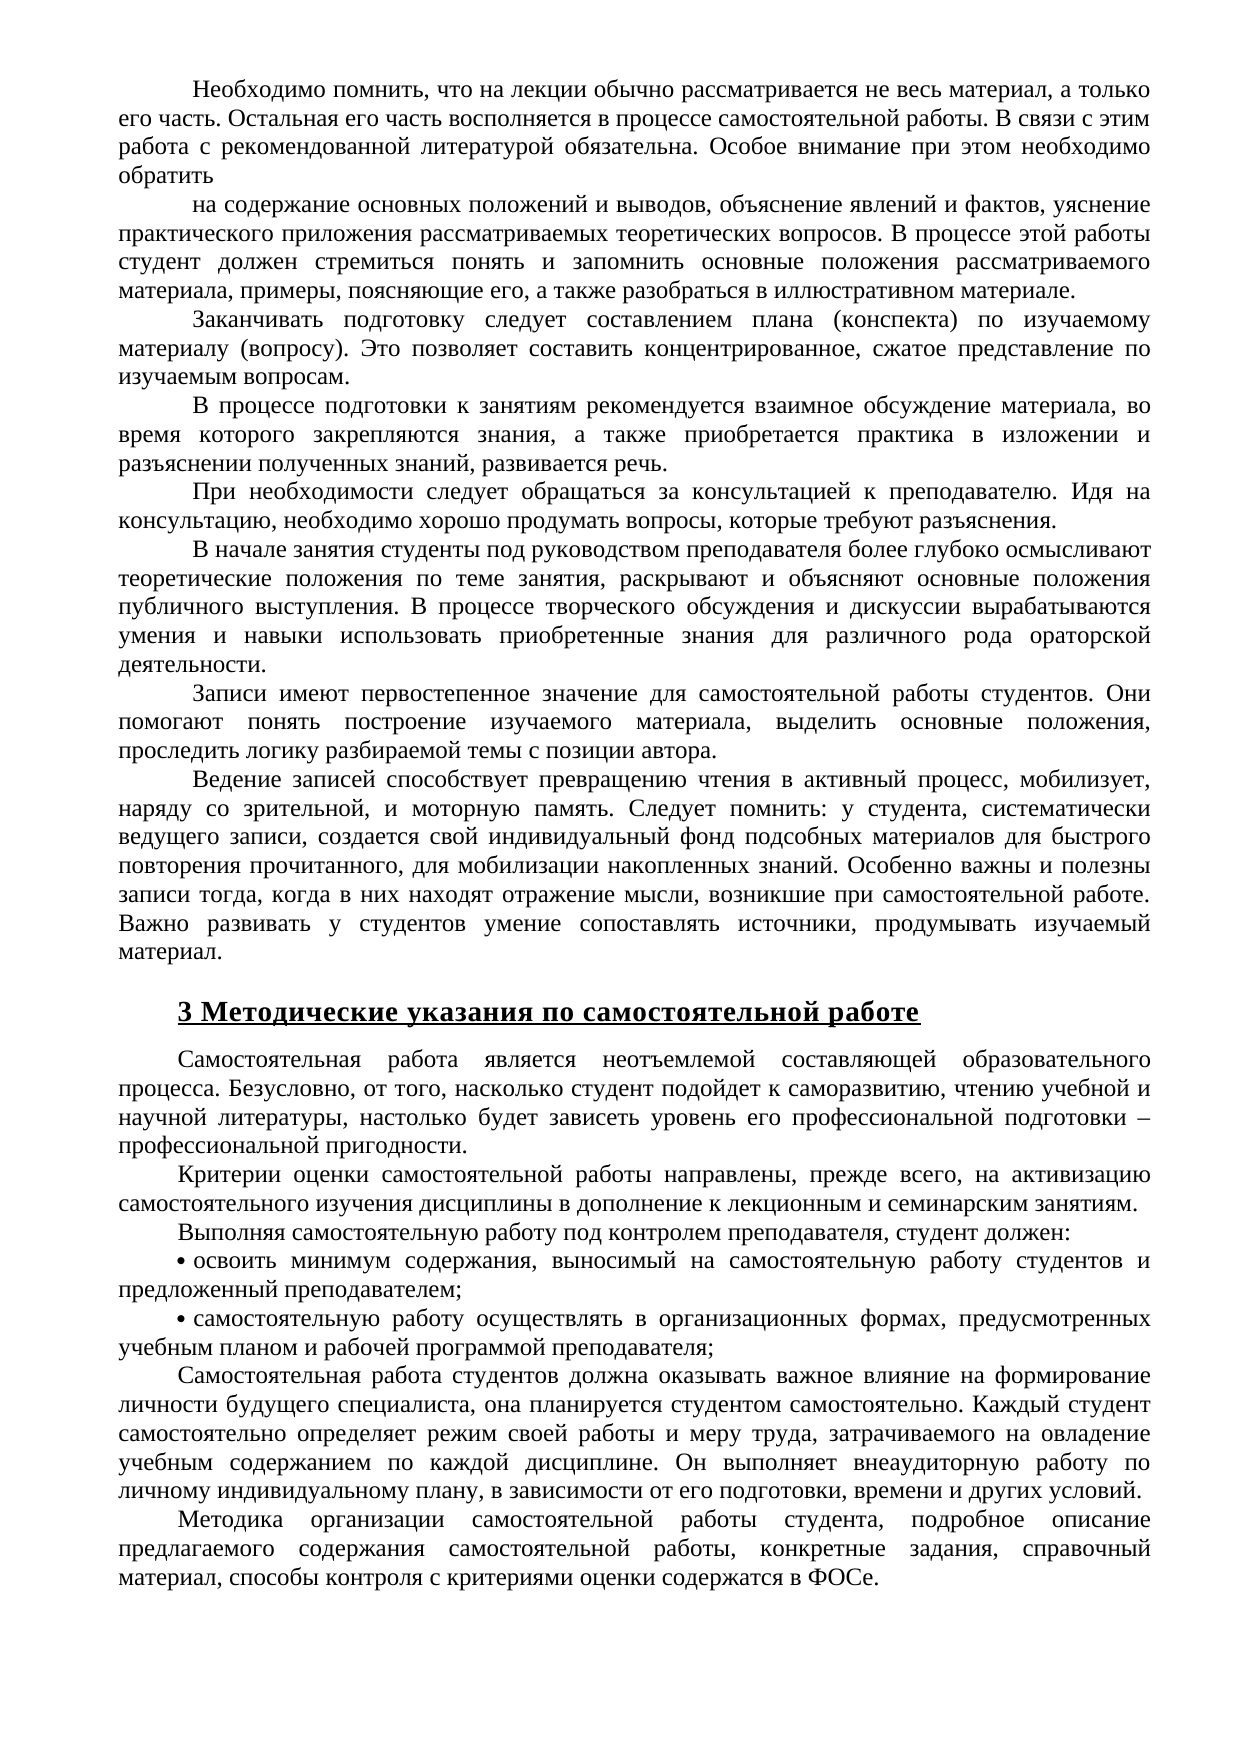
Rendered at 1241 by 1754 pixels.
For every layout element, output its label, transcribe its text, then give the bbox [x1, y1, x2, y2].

text В начале занятия студенты под руководством преподавателя более глубоко осмысливают теоретические положения по теме занятия, раскрывают и объясняют основные положения публичного выступления. В процессе творческого обсуждения и дискуссии вырабатываются умения и навыки использовать приобретенные знания для различного рода ораторской деятельности. [118, 534, 1152, 678]
text Необходимо помнить, что на лекции обычно рассматривается не весь материал, а только его часть. Остальная его часть восполняется в процессе самостоятельной работы. В связи с этим работа с рекомендованной литературой обязательна. Особое внимание при этом необходимо обратить [118, 74, 1152, 189]
text Выполняя самостоятельную работу под контролем преподавателя, студент должен: [118, 1217, 1152, 1245]
text Записи имеют первостепенное значение для самостоятельной работы студентов. Они помогают понять построение изучаемого материала, выделить основные положения, проследить логику разбираемой темы с позиции автора. [118, 678, 1152, 764]
list освоить минимум содержания, выносимый на самостоятельную работу студентов и предложенный преподавателем; [118, 1245, 1152, 1303]
text В процессе подготовки к занятиям рекомендуется взаимное обсуждение материала, во время которого закрепляются знания, а также приобретается практика в изложении и разъяснении полученных знаний, развивается речь. [118, 390, 1152, 476]
list самостоятельную работу осуществлять в организационных формах, предусмотренных учебным планом и рабочей программой преподавателя; [118, 1303, 1152, 1360]
text При необходимости следует обращаться за консультацией к преподавателю. Идя на консультацию, необходимо хорошо продумать вопросы, которые требуют разъяснения. [118, 476, 1152, 534]
text Ведение записей способствует превращению чтения в активный процесс, мобилизует, наряду со зрительной, и моторную память. Следует помнить: у студента, систематически ведущего записи, создается свой индивидуальный фонд подсобных материалов для быстрого повторения прочитанного, для мобилизации накопленных знаний. Особенно важны и полезны записи тогда, когда в них находят отражение мысли, возникшие при самостоятельной работе. Важно развивать у студентов умение сопоставлять источники, продумывать изучаемый материал. [118, 764, 1152, 965]
text Самостоятельная работа является неотъемлемой составляющей образовательного процесса. Безусловно, от того, насколько студент подойдет к саморазвитию, чтению учебной и научной литературы, настолько будет зависеть уровень его профессиональной подготовки – профессиональной пригодности. [118, 1044, 1152, 1159]
text Методика организации самостоятельной работы студента, подробное описание предлагаемого содержания самостоятельной работы, конкретные задания, справочный материал, способы контроля с критериями оценки содержатся в ФОСе. [118, 1504, 1152, 1590]
text 3 Методические указания по самостоятельной работе [118, 994, 1152, 1027]
text Критерии оценки самостоятельной работы направлены, прежде всего, на активизацию самостоятельного изучения дисциплины в дополнение к лекционным и семинарским занятиям. [118, 1159, 1152, 1217]
text Самостоятельная работа студентов должна оказывать важное влияние на формирование личности будущего специалиста, она планируется студентом самостоятельно. Каждый студент самостоятельно определяет режим своей работы и меру труда, затрачиваемого на овладение учебным содержанием по каждой дисциплине. Он выполняет внеаудиторную работу по личному индивидуальному плану, в зависимости от его подготовки, времени и других условий. [118, 1360, 1152, 1504]
text Заканчивать подготовку следует составлением плана (конспекта) по изучаемому материалу (вопросу). Это позволяет составить концентрированное, сжатое представление по изучаемым вопросам. [118, 304, 1152, 390]
text на содержание основных положений и выводов, объяснение явлений и фактов, уяснение практического приложения рассматриваемых теоретических вопросов. В процессе этой работы студент должен стремиться понять и запомнить основные положения рассматриваемого материала, примеры, поясняющие его, а также разобраться в иллюстративном материале. [118, 189, 1152, 304]
